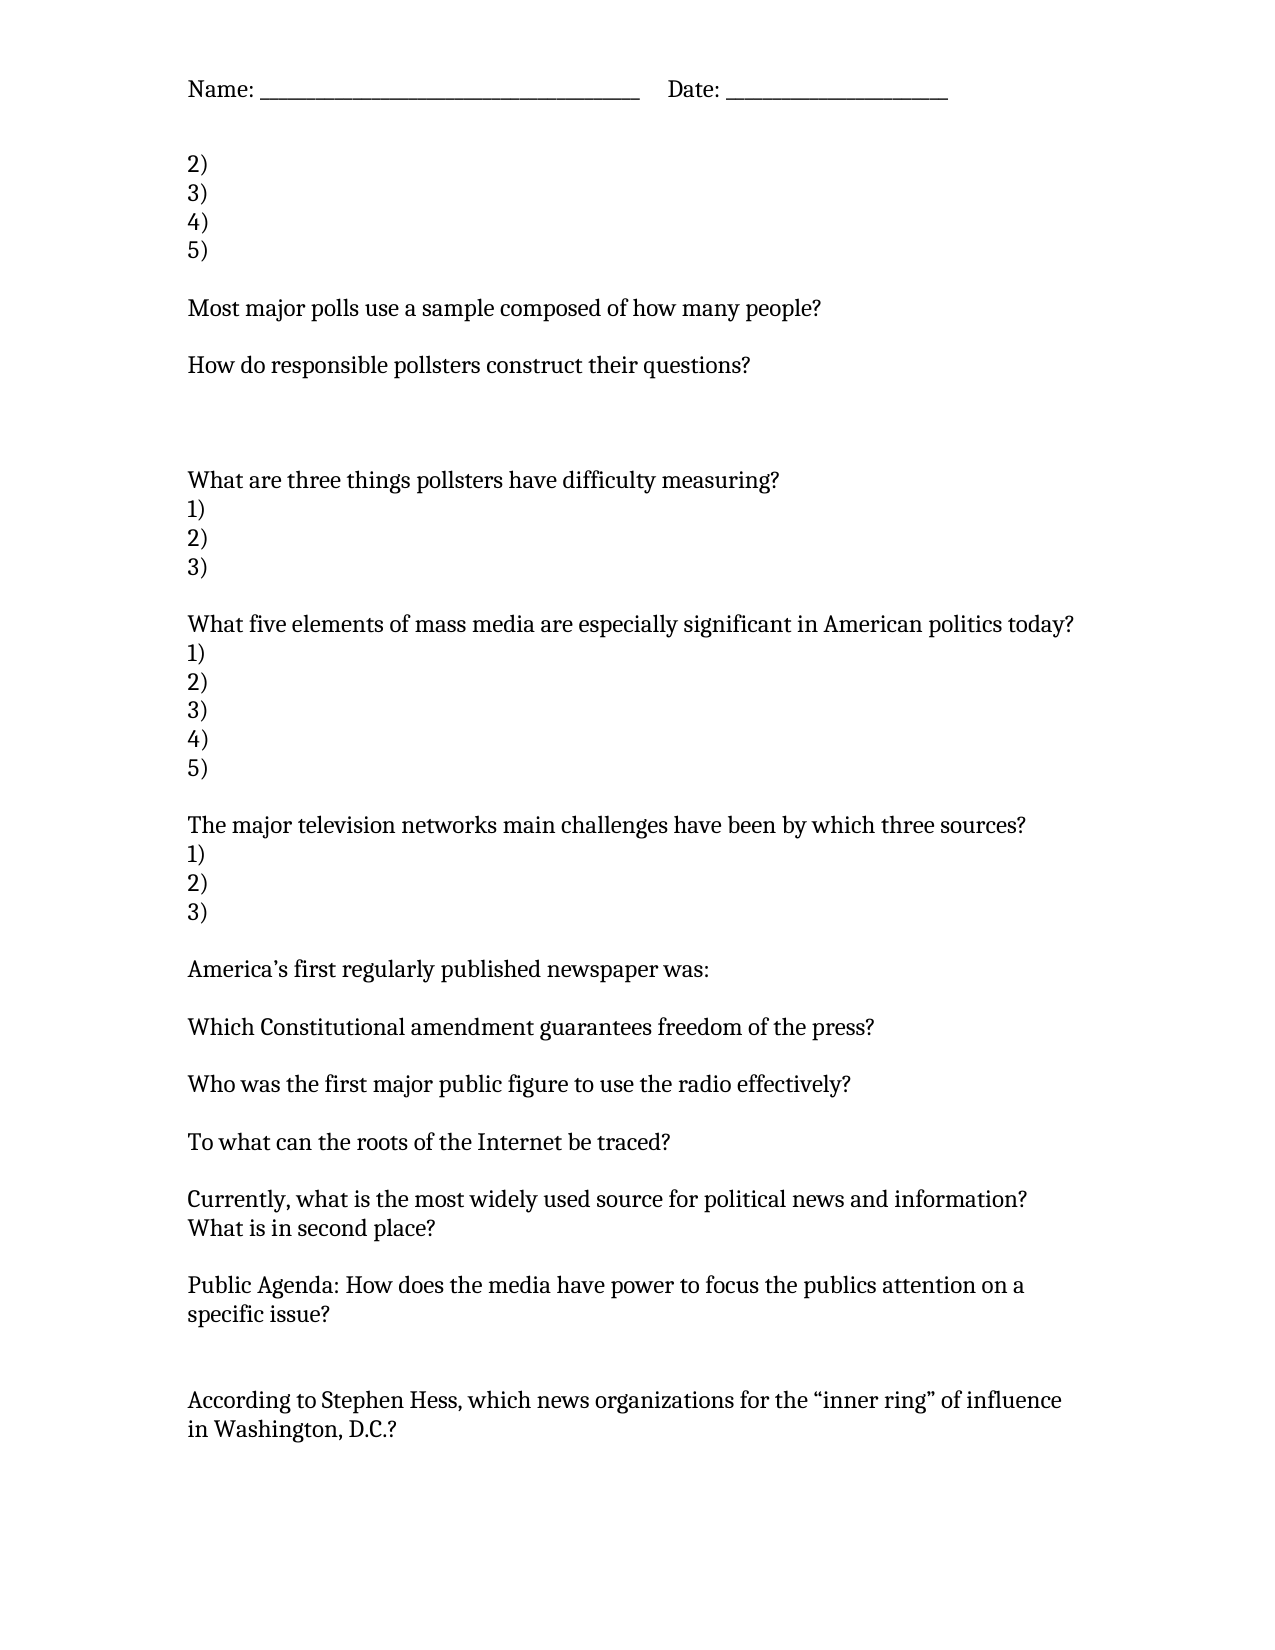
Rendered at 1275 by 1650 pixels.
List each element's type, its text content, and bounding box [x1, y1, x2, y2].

text America’s first regularly published newspaper was: [187, 955, 1087, 984]
text 1) [187, 840, 1087, 869]
text Who was the first major public figure to use the radio effectively? [187, 1070, 1087, 1099]
text Public Agenda: How does the media have power to focus the publics attention on a specific issue? [187, 1271, 1087, 1329]
text 3) [187, 179, 1087, 207]
text 4) [187, 207, 1087, 236]
text The major television networks main challenges have been by which three sources? [187, 811, 1087, 840]
text 2) [187, 150, 1087, 179]
text Which Constitutional amendment guarantees freedom of the press? [187, 1012, 1087, 1041]
text 2) [187, 667, 1087, 696]
text 3) [187, 897, 1087, 926]
text 2) [187, 524, 1087, 552]
text According to Stephen Hess, which news organizations for the “inner ring” of influence in Washington, D.C.? [187, 1386, 1087, 1444]
text What five elements of mass media are especially significant in American politics today? [187, 610, 1087, 639]
text 1) [187, 495, 1087, 524]
text 2) [187, 869, 1087, 897]
text 5) [187, 236, 1087, 265]
text Most major polls use a sample composed of how many people? [187, 294, 1087, 322]
text 3) [187, 696, 1087, 725]
text What are three things pollsters have difficulty measuring? [187, 466, 1087, 495]
text How do responsible pollsters construct their questions? [187, 351, 1087, 380]
text 1) [187, 639, 1087, 667]
text 4) [187, 725, 1087, 754]
text Currently, what is the most widely used source for political news and information? What is in second place? [187, 1185, 1087, 1242]
text To what can the roots of the Internet be traced? [187, 1127, 1087, 1156]
text 3) [187, 552, 1087, 581]
text 5) [187, 754, 1087, 782]
